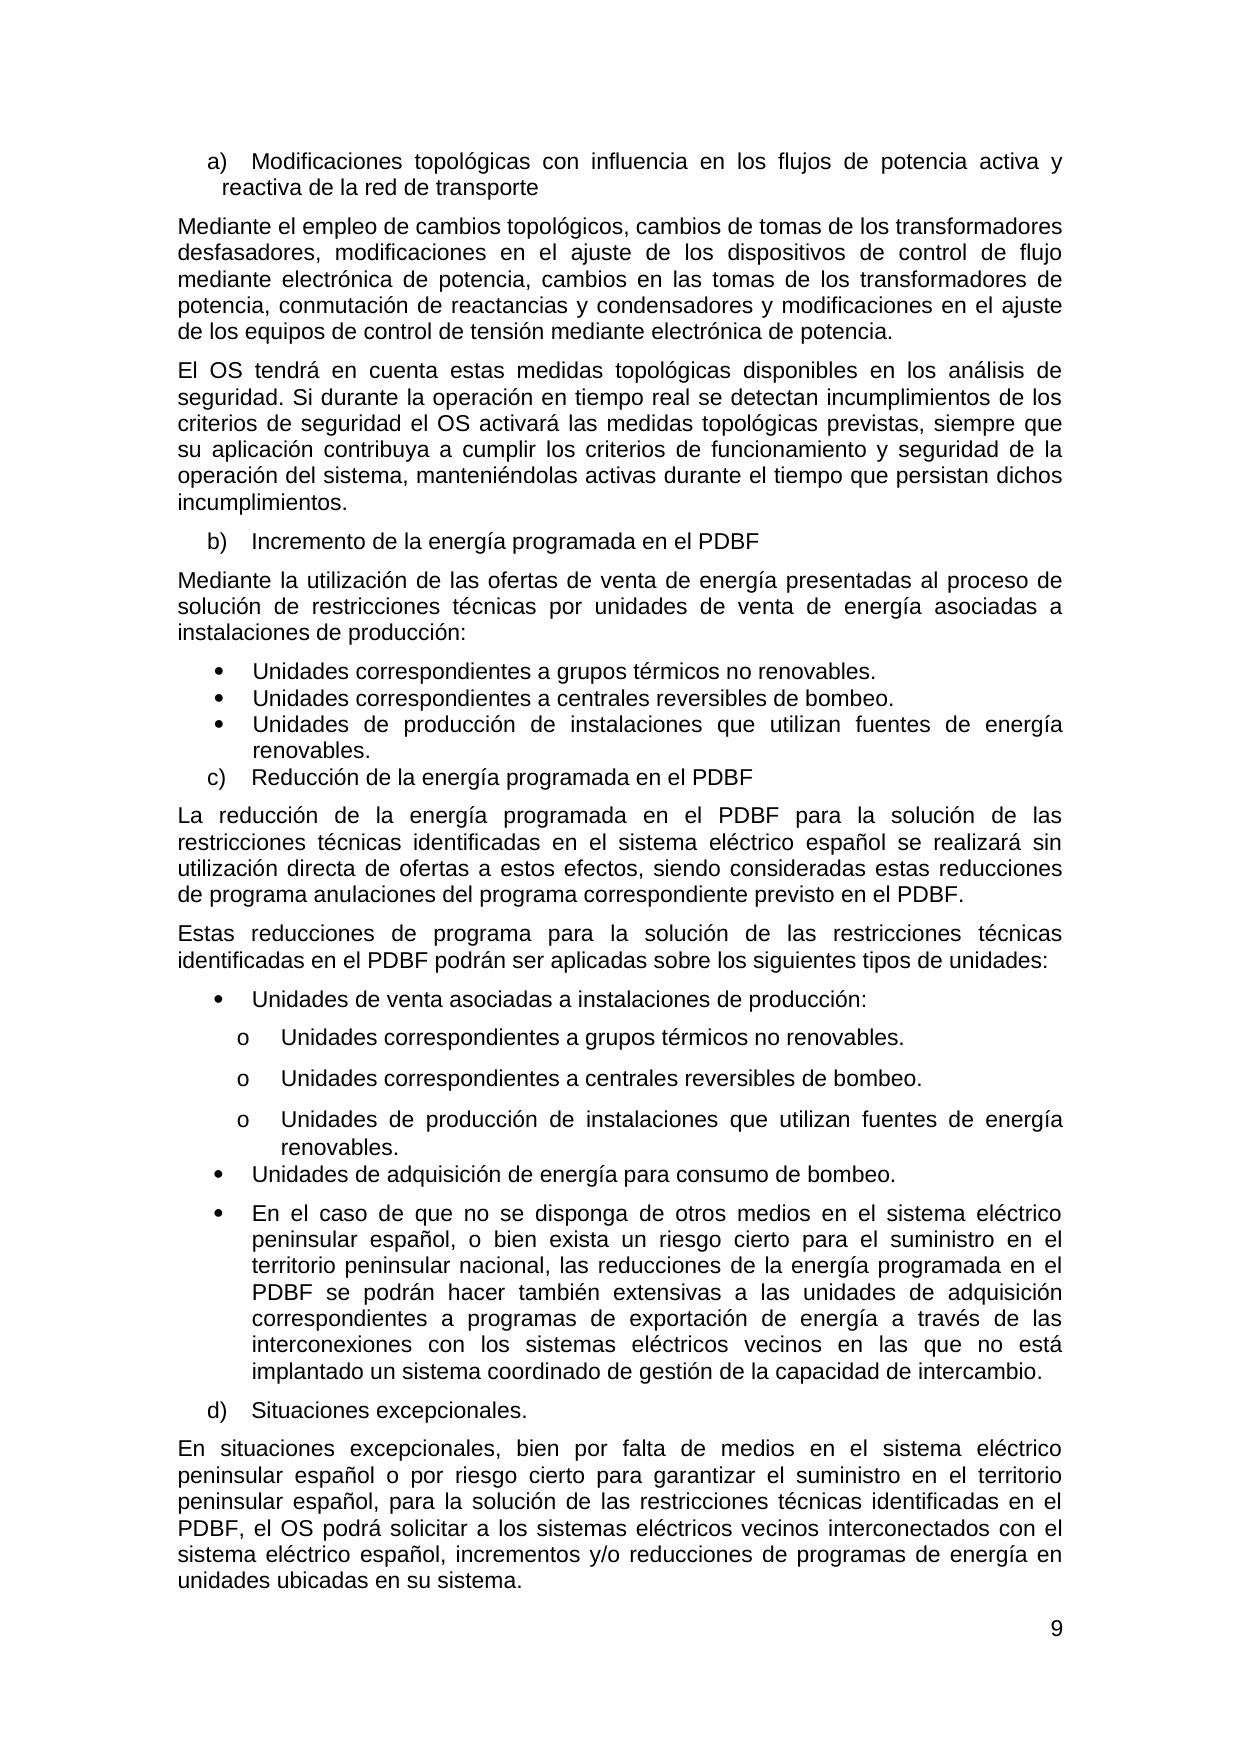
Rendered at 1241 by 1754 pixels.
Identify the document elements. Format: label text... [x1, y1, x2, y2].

list En el caso de que no se disponga de otros medios en el sistema eléctrico peninsular español, o bien exista un riesgo cierto para el suministro en el territorio peninsular nacional, las reducciones de la energía programada en el PDBF se podrán hacer también extensivas a las unidades de adquisición correspondientes a programas de exportación de energía a través de las interconexiones con los sistemas eléctricos vecinos en las que no está implantado un sistema coordinado de gestión de la capacidad de intercambio. [214, 1199, 1063, 1384]
text Mediante la utilización de las ofertas de venta de energía presentadas al proceso de solución de restricciones técnicas por unidades de venta de energía asociadas a instalaciones de producción: [177, 567, 1063, 646]
list Situaciones excepcionales. [207, 1397, 1063, 1423]
list Unidades de producción de instalaciones que utilizan fuentes de energía renovables. [215, 711, 1063, 763]
list Modificaciones topológicas con influencia en los flujos de potencia activa y reactiva de la red de transporte [207, 148, 1063, 200]
list Incremento de la energía programada en el PDBF [207, 528, 1063, 554]
text La reducción de la energía programada en el PDBF para la solución de las restricciones técnicas identificadas en el sistema eléctrico español se realizará sin utilización directa de ofertas a estos efectos, siendo consideradas estas reducciones de programa anulaciones del programa correspondiente previsto en el PDBF. [177, 802, 1063, 908]
list Reducción de la energía programada en el PDBF [207, 763, 1063, 790]
list Unidades correspondientes a centrales reversibles de bombeo. [236, 1065, 1063, 1093]
text El OS tendrá en cuenta estas medidas topológicas disponibles en los análisis de seguridad. Si durante la operación en tiempo real se detectan incumplimientos de los criterios de seguridad el OS activará las medidas topológicas previstas, siempre que su aplicación contribuya a cumplir los criterios de funcionamiento y seguridad de la operación del sistema, manteniéndolas activas durante el tiempo que persistan dichos incumplimientos. [177, 357, 1063, 515]
list Unidades de venta asociadas a instalaciones de producción: [214, 986, 1063, 1012]
list Unidades correspondientes a grupos térmicos no renovables. [236, 1024, 1063, 1053]
text Mediante el empleo de cambios topológicos, cambios de tomas de los transformadores desfasadores, modificaciones en el ajuste de los dispositivos de control de flujo mediante electrónica de potencia, cambios en las tomas de los transformadores de potencia, conmutación de reactancias y condensadores y modificaciones en el ajuste de los equipos de control de tensión mediante electrónica de potencia. [177, 213, 1063, 344]
list Unidades de adquisición de energía para consumo de bombeo. [214, 1161, 1063, 1187]
text En situaciones excepcionales, bien por falta de medios en el sistema eléctrico peninsular español o por riesgo cierto para garantizar el suministro en el territorio peninsular español, para la solución de las restricciones técnicas identificadas en el PDBF, el OS podrá solicitar a los sistemas eléctricos vecinos interconectados con el sistema eléctrico español, incrementos y/o reducciones de programas de energía en unidades ubicadas en su sistema. [177, 1435, 1063, 1593]
list Unidades correspondientes a grupos térmicos no renovables. [215, 658, 1063, 684]
text Estas reducciones de programa para la solución de las restricciones técnicas identificadas en el PDBF podrán ser aplicadas sobre los siguientes tipos de unidades: [177, 920, 1063, 973]
list Unidades de producción de instalaciones que utilizan fuentes de energía renovables. [236, 1106, 1063, 1161]
list Unidades correspondientes a centrales reversibles de bombeo. [215, 684, 1063, 711]
